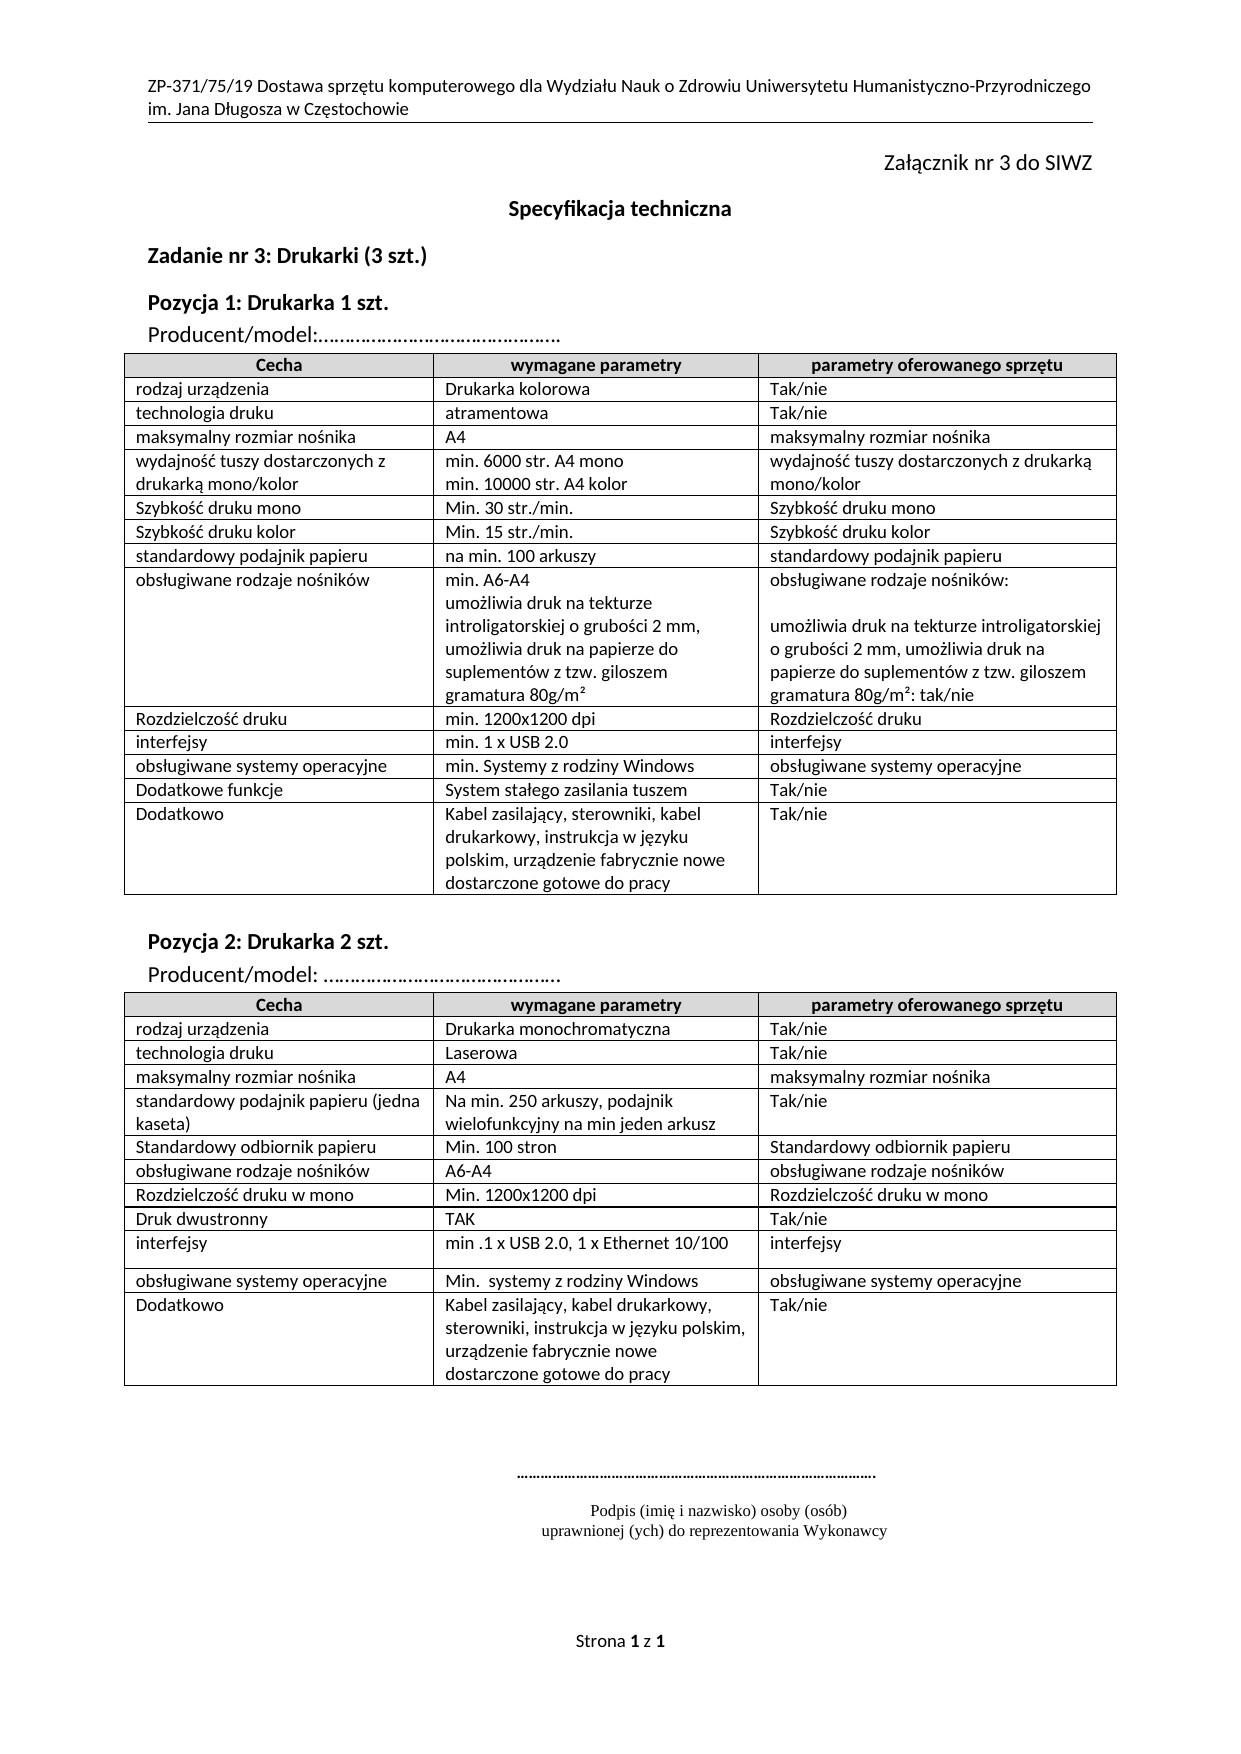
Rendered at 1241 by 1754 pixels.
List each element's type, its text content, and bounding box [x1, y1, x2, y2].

table_cell A4 [434, 426, 758, 448]
table_cell Rozdzielczość druku w mono [125, 1184, 433, 1206]
table_cell maksymalny rozmiar nośnika [759, 426, 1116, 448]
table_cell atramentowa [434, 402, 758, 424]
table_header wymagane parametry [434, 354, 758, 377]
table_cell obsługiwane systemy operacyjne [125, 1269, 433, 1292]
text Pozycja 2: Drukarka 2 szt. [148, 927, 1093, 956]
table_cell min. 1 x USB 2.0 [434, 731, 758, 754]
table_cell min .1 x USB 2.0, 1 x Ethernet 10/100 [434, 1231, 758, 1268]
table_cell rodzaj urządzenia [125, 1017, 433, 1040]
table_cell wydajność tuszy dostarczonych z drukarką mono/kolor [125, 450, 433, 495]
table_cell technologia druku [125, 402, 433, 424]
table_cell min. Systemy z rodziny Windows [434, 755, 758, 778]
table_header Cecha [125, 993, 433, 1016]
table_cell Min. 1200x1200 dpi [434, 1184, 758, 1206]
table_cell Druk dwustronny [125, 1208, 433, 1230]
table_cell System stałego zasilania tuszem [434, 779, 758, 802]
table_cell Szybkość druku kolor [759, 520, 1116, 543]
table_cell Tak/nie [759, 1041, 1116, 1064]
table_header Cecha [125, 354, 433, 377]
table_cell A6-A4 [434, 1160, 758, 1182]
table_cell min. 6000 str. A4 mono min. 10000 str. A4 kolor [434, 450, 758, 495]
table_cell Szybkość druku mono [759, 496, 1116, 519]
table_header parametry oferowanego sprzętu [759, 354, 1116, 377]
table_cell standardowy podajnik papieru [125, 544, 433, 567]
table_cell standardowy podajnik papieru [759, 544, 1116, 567]
text Załącznik nr 3 do SIWZ [148, 148, 1093, 176]
table_cell standardowy podajnik papieru (jedna kaseta) [125, 1089, 433, 1134]
table_cell Drukarka kolorowa [434, 378, 758, 401]
table_header wymagane parametry [434, 993, 758, 1016]
table_cell Standardowy odbiornik papieru [759, 1136, 1116, 1158]
text Producent/model:………………………………………. [148, 320, 1093, 348]
table_cell Tak/nie [759, 779, 1116, 802]
table_cell TAK [434, 1208, 758, 1230]
table_cell Rozdzielczość druku w mono [759, 1184, 1116, 1206]
table_cell obsługiwane systemy operacyjne [125, 755, 433, 778]
table_cell Drukarka monochromatyczna [434, 1017, 758, 1040]
table_cell Min. 100 stron [434, 1136, 758, 1158]
table_cell Tak/nie [759, 803, 1116, 894]
table_cell Tak/nie [759, 402, 1116, 424]
table_cell Standardowy odbiornik papieru [125, 1136, 433, 1158]
text uprawnionej (ych) do reprezentowania Wykonawcy [148, 1520, 1093, 1539]
table_cell maksymalny rozmiar nośnika [125, 1065, 433, 1088]
table_cell interfejsy [125, 731, 433, 754]
table_cell obsługiwane systemy operacyjne [759, 755, 1116, 778]
table_cell interfejsy [759, 731, 1116, 754]
table_cell interfejsy [759, 1231, 1116, 1268]
table_cell Tak/nie [759, 1089, 1116, 1134]
table_cell obsługiwane systemy operacyjne [759, 1269, 1116, 1292]
table_cell Dodatkowo [125, 1293, 433, 1384]
text Pozycja 1: Drukarka 1 szt. [148, 288, 1093, 316]
table_cell Na min. 250 arkuszy, podajnik wielofunkcyjny na min jeden arkusz [434, 1089, 758, 1134]
table_cell Min. systemy z rodziny Windows [434, 1269, 758, 1292]
table_cell Min. 30 str./min. [434, 496, 758, 519]
table_cell Rozdzielczość druku [125, 707, 433, 730]
table_cell interfejsy [125, 1231, 433, 1268]
table_cell Tak/nie [759, 1017, 1116, 1040]
table_cell Szybkość druku mono [125, 496, 433, 519]
table_cell Laserowa [434, 1041, 758, 1064]
table_cell na min. 100 arkuszy [434, 544, 758, 567]
text Producent/model: ……………………………………… [148, 960, 1093, 988]
text Specyfikacja techniczna [148, 194, 1093, 222]
table_cell Tak/nie [759, 1293, 1116, 1384]
table_cell Szybkość druku kolor [125, 520, 433, 543]
table_cell min. A6-A4 umożliwia druk na tekturze introligatorskiej o grubości 2 mm, umożliwia druk na papierze do suplementów z tzw. giloszem gramatura 80g/m² [434, 568, 758, 706]
text Zadanie nr 3: Drukarki (3 szt.) [148, 241, 1093, 269]
table_cell Rozdzielczość druku [759, 707, 1116, 730]
table_cell maksymalny rozmiar nośnika [759, 1065, 1116, 1088]
table_cell Tak/nie [759, 1208, 1116, 1230]
table_cell Kabel zasilający, kabel drukarkowy, sterowniki, instrukcja w języku polskim, urządzenie fabrycznie nowe dostarczone gotowe do pracy [434, 1293, 758, 1384]
table_cell technologia druku [125, 1041, 433, 1064]
text ………………………………………………………………………………. [443, 1463, 1093, 1483]
table_cell Kabel zasilający, sterowniki, kabel drukarkowy, instrukcja w języku polskim, urządzenie fabrycznie nowe dostarczone gotowe do pracy [434, 803, 758, 894]
table_cell obsługiwane rodzaje nośników [125, 1160, 433, 1182]
table_cell rodzaj urządzenia [125, 378, 433, 401]
table_cell min. 1200x1200 dpi [434, 707, 758, 730]
table_cell Tak/nie [759, 378, 1116, 401]
text Podpis (imię i nazwisko) osoby (osób) [148, 1501, 1093, 1520]
table_cell obsługiwane rodzaje nośników: umożliwia druk na tekturze introligatorskiej o grubości 2 mm, umożliwia druk na papierze do suplementów z tzw. giloszem gramatura 80g/m²: tak/nie [759, 568, 1116, 706]
table_cell maksymalny rozmiar nośnika [125, 426, 433, 448]
table_cell A4 [434, 1065, 758, 1088]
table_header parametry oferowanego sprzętu [759, 993, 1116, 1016]
table_cell wydajność tuszy dostarczonych z drukarką mono/kolor [759, 450, 1116, 495]
table_cell Min. 15 str./min. [434, 520, 758, 543]
table_cell Dodatkowo [125, 803, 433, 894]
table_cell obsługiwane rodzaje nośników [759, 1160, 1116, 1182]
table_cell Dodatkowe funkcje [125, 779, 433, 802]
table_cell obsługiwane rodzaje nośników [125, 568, 433, 706]
